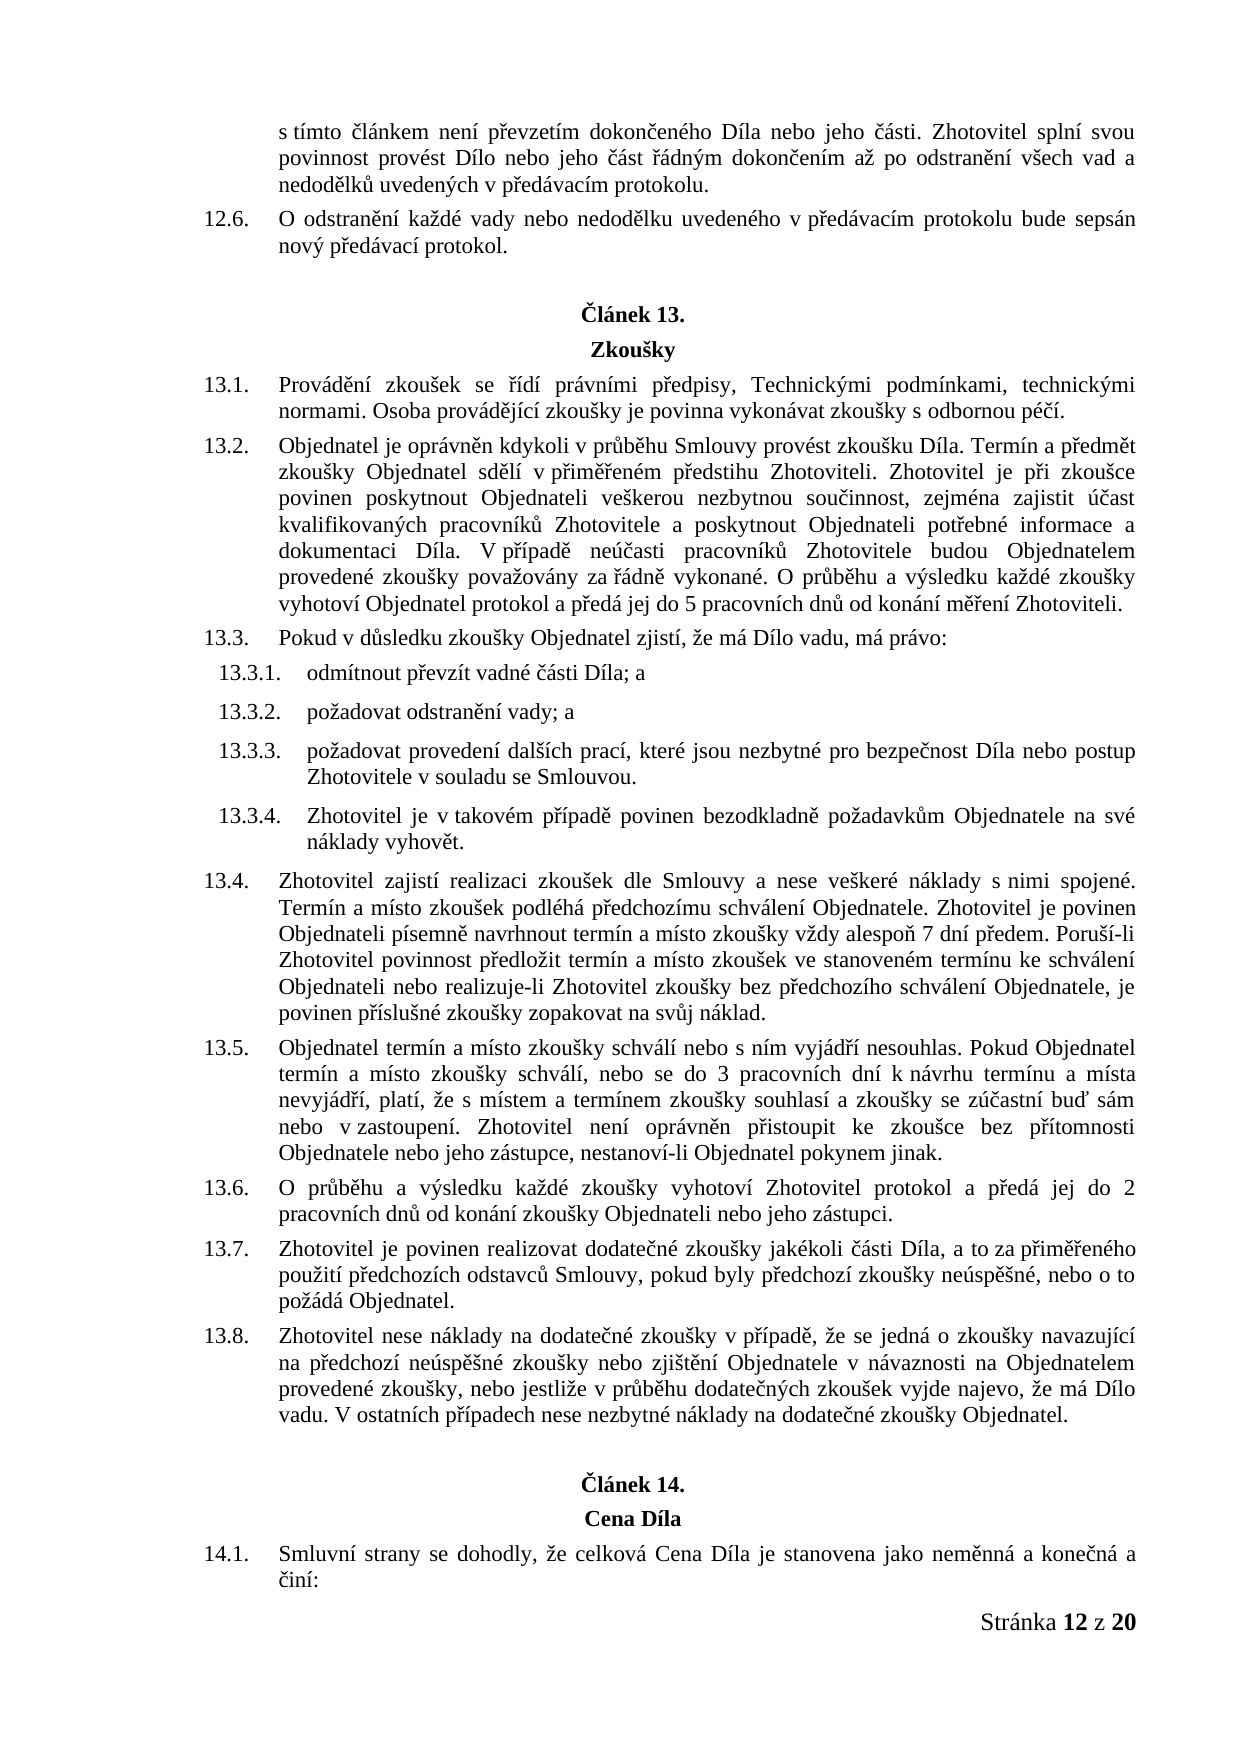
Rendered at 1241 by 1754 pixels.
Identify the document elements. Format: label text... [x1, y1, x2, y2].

subtitle O odstranění každé vady nebo nedodělku uvedeného v předávacím protokolu bude sepsán nový předávací protokol. [203, 206, 1136, 258]
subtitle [203, 118, 1136, 197]
subtitle Zhotovitel zajistí realizaci zkoušek dle Smlouvy a nese veškeré náklady s nimi spojené. Termín a místo zkoušek podléhá předchozímu schválení Objednatele. Zhotovitel je povinen Objednateli písemně navrhnout termín a místo zkoušky vždy alespoň 7 dní předem. Poruší-li Zhotovitel povinnost předložit termín a místo zkoušek ve stanoveném termínu ke schválení Objednateli nebo realizuje-li Zhotovitel zkoušky bez předchozího schválení Objednatele, je povinen příslušné zkoušky zopakovat na svůj náklad. [203, 867, 1136, 1025]
subtitle O průběhu a výsledku každé zkoušky vyhotoví Zhotovitel protokol a předá jej do 2 pracovních dnů od konání zkoušky Objednateli nebo jeho zástupci. [203, 1174, 1136, 1227]
subtitle požadovat odstranění vady; a [218, 698, 1136, 724]
subtitle odmítnout převzít vadné části Díla; a [218, 659, 1136, 686]
subtitle Pokud v důsledku zkoušky Objednatel zjistí, že má Dílo vadu, má právo: [203, 624, 1136, 651]
subtitle Objednatel je oprávněn kdykoli v průběhu Smlouvy provést zkoušku Díla. Termín a předmět zkoušky Objednatel sdělí v přiměřeném předstihu Zhotoviteli. Zhotovitel je při zkoušce povinen poskytnout Objednateli veškerou nezbytnou součinnost, zejména zajistit účast kvalifikovaných pracovníků Zhotovitele a poskytnout Objednateli potřebné informace a dokumentaci Díla. V případě neúčasti pracovníků Zhotovitele budou Objednatelem provedené zkoušky považovány za řádně vykonané. O průběhu a výsledku každé zkoušky vyhotoví Objednatel protokol a předá jej do 5 pracovních dnů od konání měření Zhotoviteli. [203, 432, 1136, 616]
text Zkoušky [129, 336, 1136, 362]
subtitle Zhotovitel je v takovém případě povinen bezodkladně požadavkům Objednatele na své náklady vyhovět. [218, 802, 1136, 855]
text Cena Díla [129, 1505, 1136, 1532]
subtitle Smluvní strany se dohodly, že celková Cena Díla je stanovena jako neměnná a konečná a činí: [203, 1540, 1136, 1593]
subtitle Zhotovitel nese náklady na dodatečné zkoušky v případě, že se jedná o zkoušky navazující na předchozí neúspěšné zkoušky nebo zjištění Objednatele v návaznosti na Objednatelem provedené zkoušky, nebo jestliže v průběhu dodatečných zkoušek vyjde najevo, že má Dílo vadu. V ostatních případech nese nezbytné náklady na dodatečné zkoušky Objednatel. [203, 1322, 1136, 1428]
subtitle Zhotovitel je povinen realizovat dodatečné zkoušky jakékoli části Díla, a to za přiměřeného použití předchozích odstavců Smlouvy, pokud byly předchozí zkoušky neúspěšné, nebo o to požádá Objednatel. [203, 1235, 1136, 1314]
subtitle Provádění zkoušek se řídí právními předpisy, Technickými podmínkami, technickými normami. Osoba provádějící zkoušky je povinna vykonávat zkoušky s odbornou péčí. [203, 371, 1136, 423]
subtitle Objednatel termín a místo zkoušky schválí nebo s ním vyjádří nesouhlas. Pokud Objednatel termín a místo zkoušky schválí, nebo se do 3 pracovních dní k návrhu termínu a místa nevyjádří, platí, že s místem a termínem zkoušky souhlasí a zkoušky se zúčastní buď sám nebo v zastoupení. Zhotovitel není oprávněn přistoupit ke zkoušce bez přítomnosti Objednatele nebo jeho zástupce, nestanoví-li Objednatel pokynem jinak. [203, 1034, 1136, 1166]
subtitle požadovat provedení dalších prací, které jsou nezbytné pro bezpečnost Díla nebo postup Zhotovitele v souladu se Smlouvou. [218, 737, 1136, 789]
